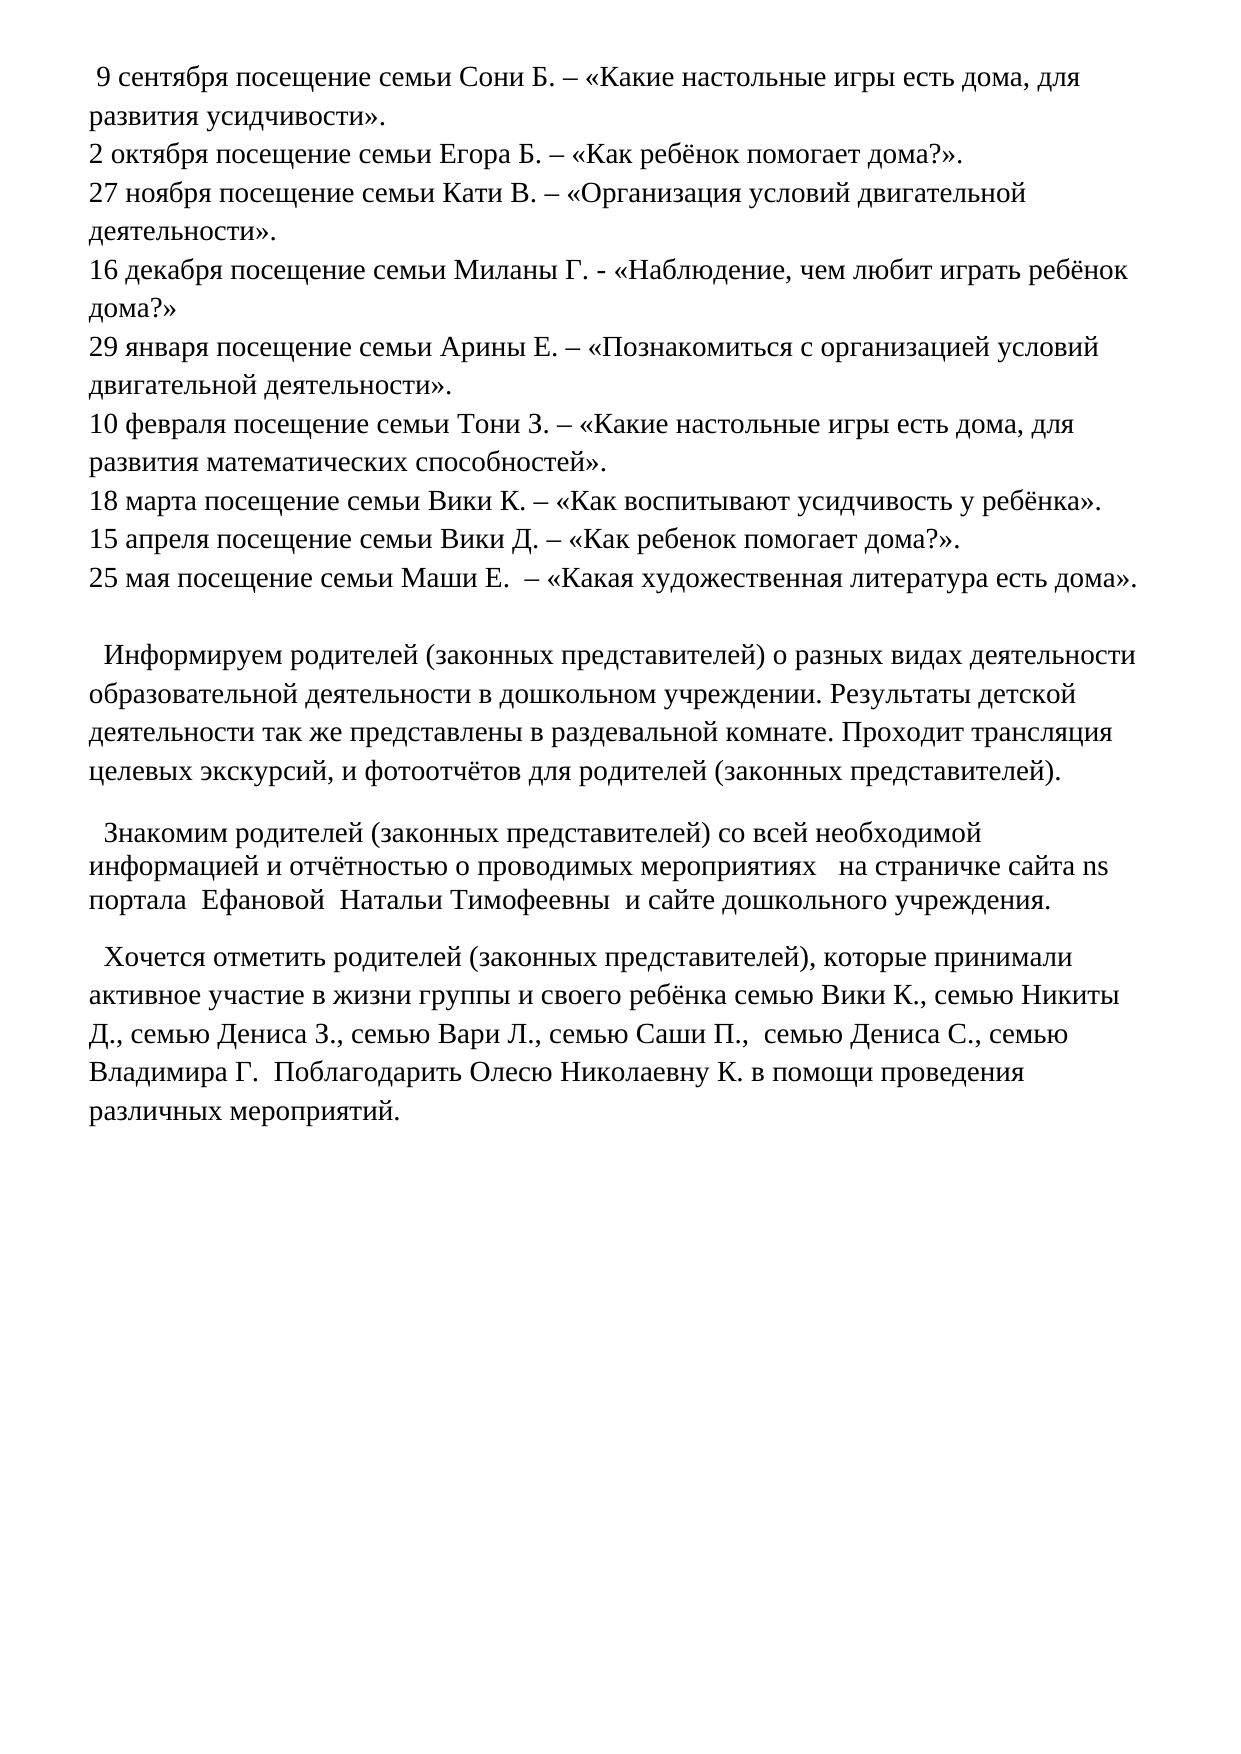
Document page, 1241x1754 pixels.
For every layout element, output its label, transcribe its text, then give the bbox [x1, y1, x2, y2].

text 18 марта посещение семьи Вики К. – «Как воспитывают усидчивость у ребёнка». [89, 483, 1152, 517]
text Знакомим родителей (законных представителей) со всей необходимой информацией и отчётностью о проводимых мероприятиях на страничке сайта ns портала Ефановой Натальи Тимофеевны и сайте дошкольного учреждения. [89, 815, 1152, 916]
text 25 мая посещение семьи Маши Е. – «Какая художественная литература есть дома». [89, 560, 1152, 594]
text Информируем родителей (законных представителей) о разных видах деятельности образовательной деятельности в дошкольном учреждении. Результаты детской деятельности так же представлены в раздевальной комнате. Проходит трансляция целевых экскурсий, и фотоотчётов для родителей (законных представителей). [89, 637, 1152, 786]
text 16 декабря посещение семьи Миланы Г. - «Наблюдение, чем любит играть ребёнок дома?» [89, 252, 1152, 324]
text 27 ноября посещение семьи Кати В. – «Организация условий двигательной деятельности». [89, 175, 1152, 247]
text 9 сентября посещение семьи Сони Б. – «Какие настольные игры есть дома, для развития усидчивости». [89, 59, 1152, 131]
text 15 апреля посещение семьи Вики Д. – «Как ребенок помогает дома?». [89, 522, 1152, 555]
text 10 февраля посещение семьи Тони З. – «Какие настольные игры есть дома, для развития математических способностей». [89, 406, 1152, 478]
text 29 января посещение семьи Арины Е. – «Познакомиться с организацией условий двигательной деятельности». [89, 329, 1152, 401]
text 2 октября посещение семьи Егора Б. – «Как ребёнок помогает дома?». [89, 136, 1152, 170]
text Хочется отметить родителей (законных представителей), которые принимали активное участие в жизни группы и своего ребёнка семью Вики К., семью Никиты Д., семью Дениса З., семью Вари Л., семью Саши П., семью Дениса С., семью Владимира Г. Поблагодарить Олесю Николаевну К. в помощи проведения различных мероприятий. [89, 939, 1152, 1127]
